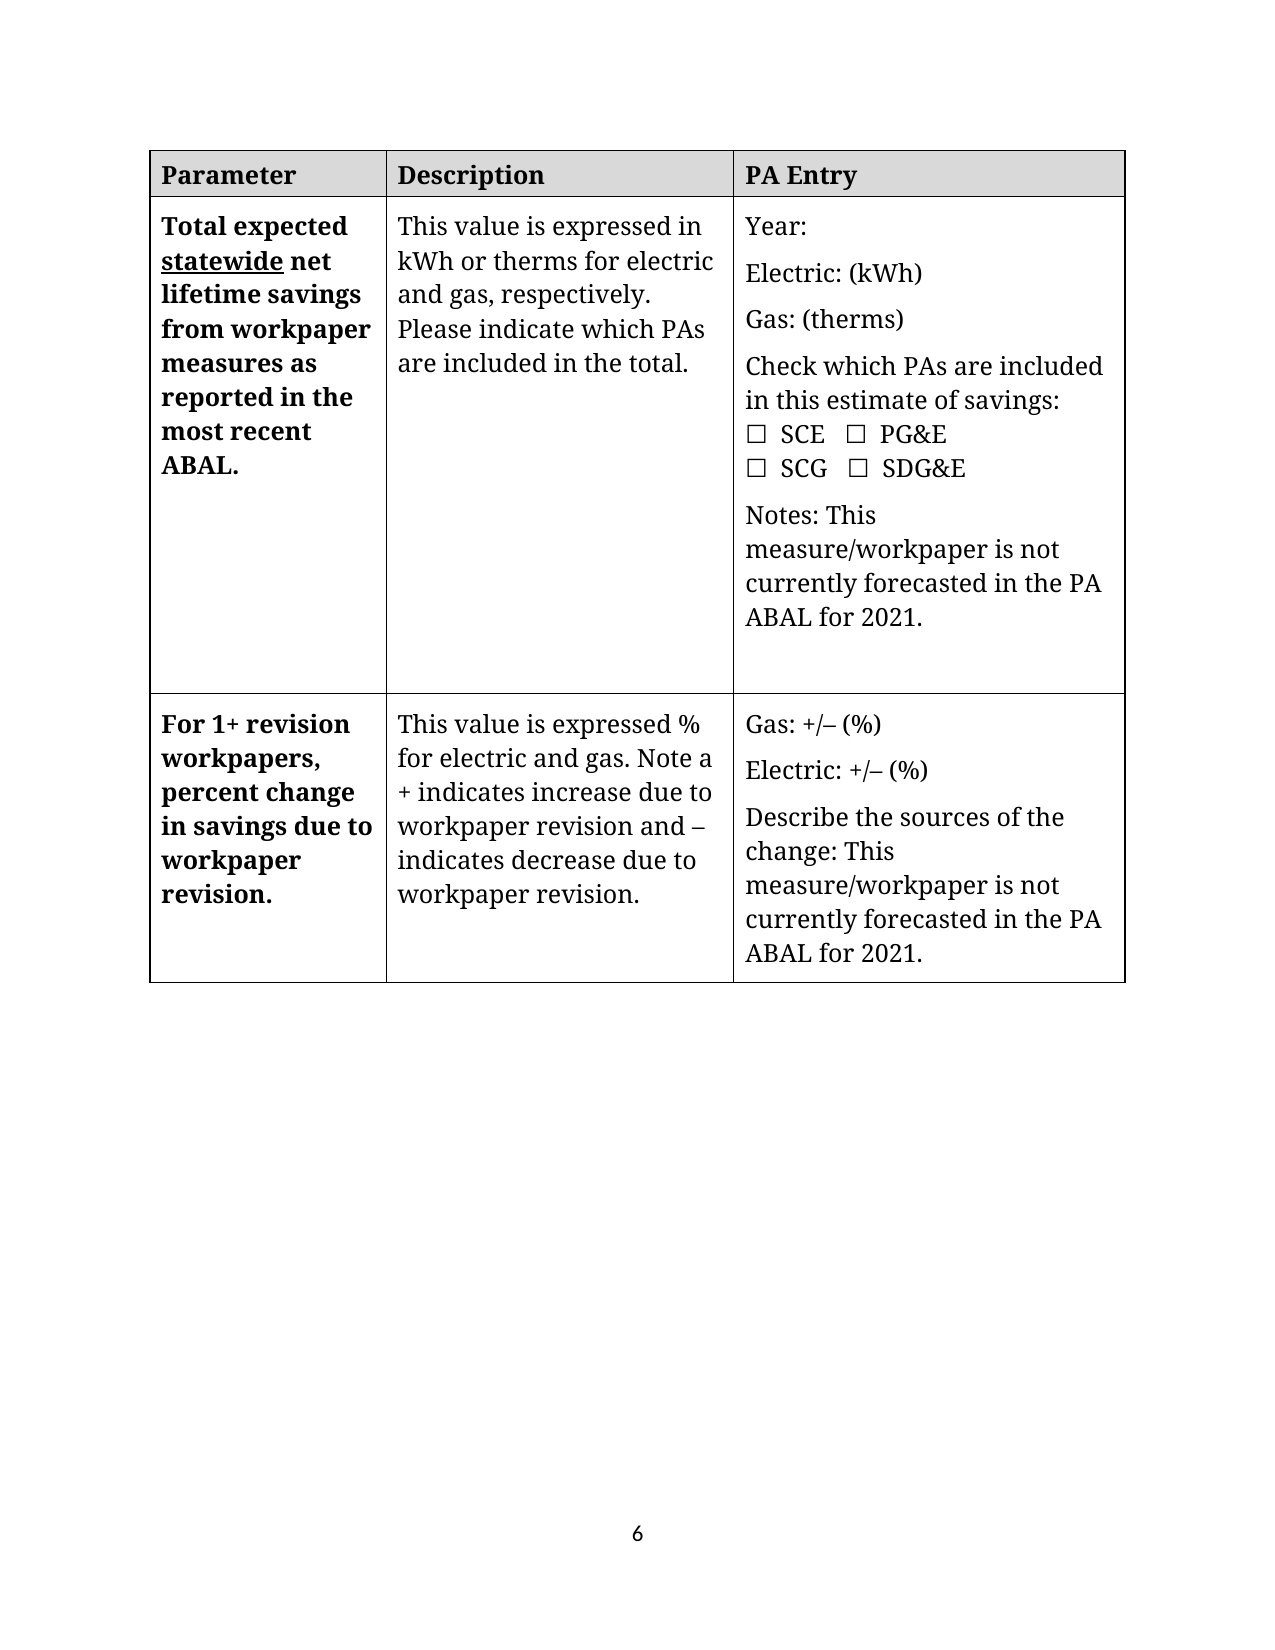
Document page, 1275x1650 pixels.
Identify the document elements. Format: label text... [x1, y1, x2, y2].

table_cell This value is expressed % for electric and gas. Note a + indicates increase due to workpaper revision and – indicates decrease due to workpaper revision. [387, 694, 733, 982]
table_cell For 1+ revision workpapers, percent change in savings due to workpaper revision. [151, 694, 386, 982]
table_cell Total expected statewide net lifetime savings from workpaper measures as reported in the most recent ABAL. [151, 197, 386, 693]
table_cell Gas: +/– (%) Electric: +/– (%) Describe the sources of the change: This measure/workpaper is not currently forecasted in the PA ABAL for 2021. [734, 694, 1124, 982]
table_header Description [387, 151, 733, 196]
table_cell Year: Electric: (kWh) Gas: (therms) Check which PAs are included in this estimate of savings: SCE PG&E SCG SDG&E Notes: This measure/workpaper is not currently forecasted in the PA ABAL for 2021. [734, 197, 1124, 693]
table_header Parameter [151, 151, 386, 196]
table_cell This value is expressed in kWh or therms for electric and gas, respectively. Please indicate which PAs are included in the total. [387, 197, 733, 693]
table_header PA Entry [734, 151, 1124, 196]
